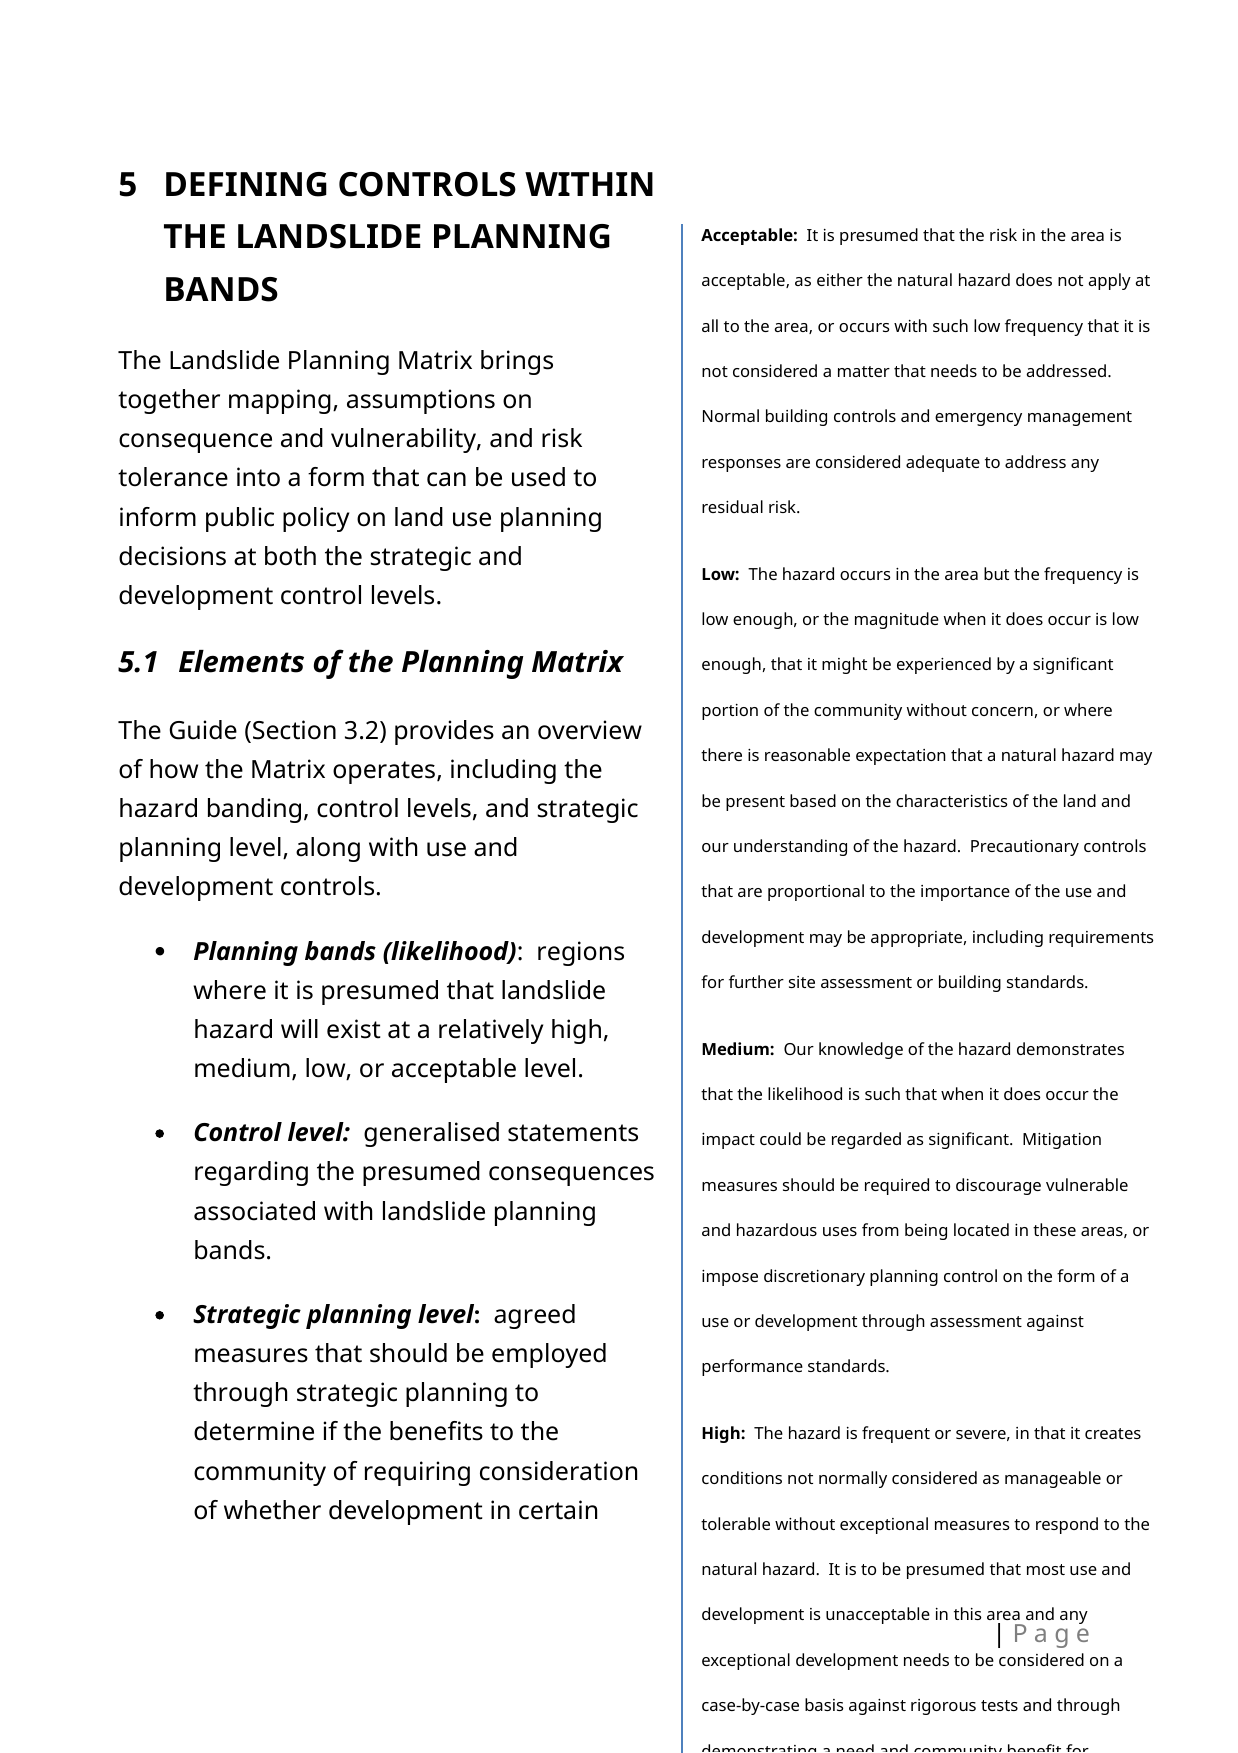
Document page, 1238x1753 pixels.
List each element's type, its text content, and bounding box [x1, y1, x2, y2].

text The Guide (Section 3.2) provides an overview of how the Matrix operates, including the hazard banding, control levels, and strategic planning level, along with use and development controls. [683, 712, 1090, 903]
text The Landslide Planning Matrix brings together mapping, assumptions on consequence and vulnerability, and risk tolerance into a form that can be used to inform public policy on land use planning decisions at both the strategic and development control levels. [683, 342, 1090, 612]
text The Guide (Section 3.2) provides an overview of how the Matrix operates, including the hazard banding, control levels, and strategic planning level, along with use and development controls. [118, 712, 681, 903]
list Control level: generalised statements regarding the presumed consequences associated with landslide planning bands. [156, 1115, 681, 1266]
text The Landslide Planning Matrix brings together mapping, assumptions on consequence and vulnerability, and risk tolerance into a form that can be used to inform public policy on land use planning decisions at both the strategic and development control levels. [118, 342, 681, 612]
subtitle Defining Controls within the Landslide Planning Bands [118, 161, 1090, 311]
list Planning bands (likelihood): regions where it is presumed that landslide hazard will exist at a relatively high, medium, low, or acceptable level. [683, 933, 1090, 1085]
subtitle Elements of the Planning Matrix [683, 642, 1090, 681]
list Planning bands (likelihood): regions where it is presumed that landslide hazard will exist at a relatively high, medium, low, or acceptable level. [156, 933, 681, 1085]
list Control level: generalised statements regarding the presumed consequences associated with landslide planning bands. [683, 1115, 1090, 1266]
subtitle Elements of the Planning Matrix [118, 642, 681, 681]
